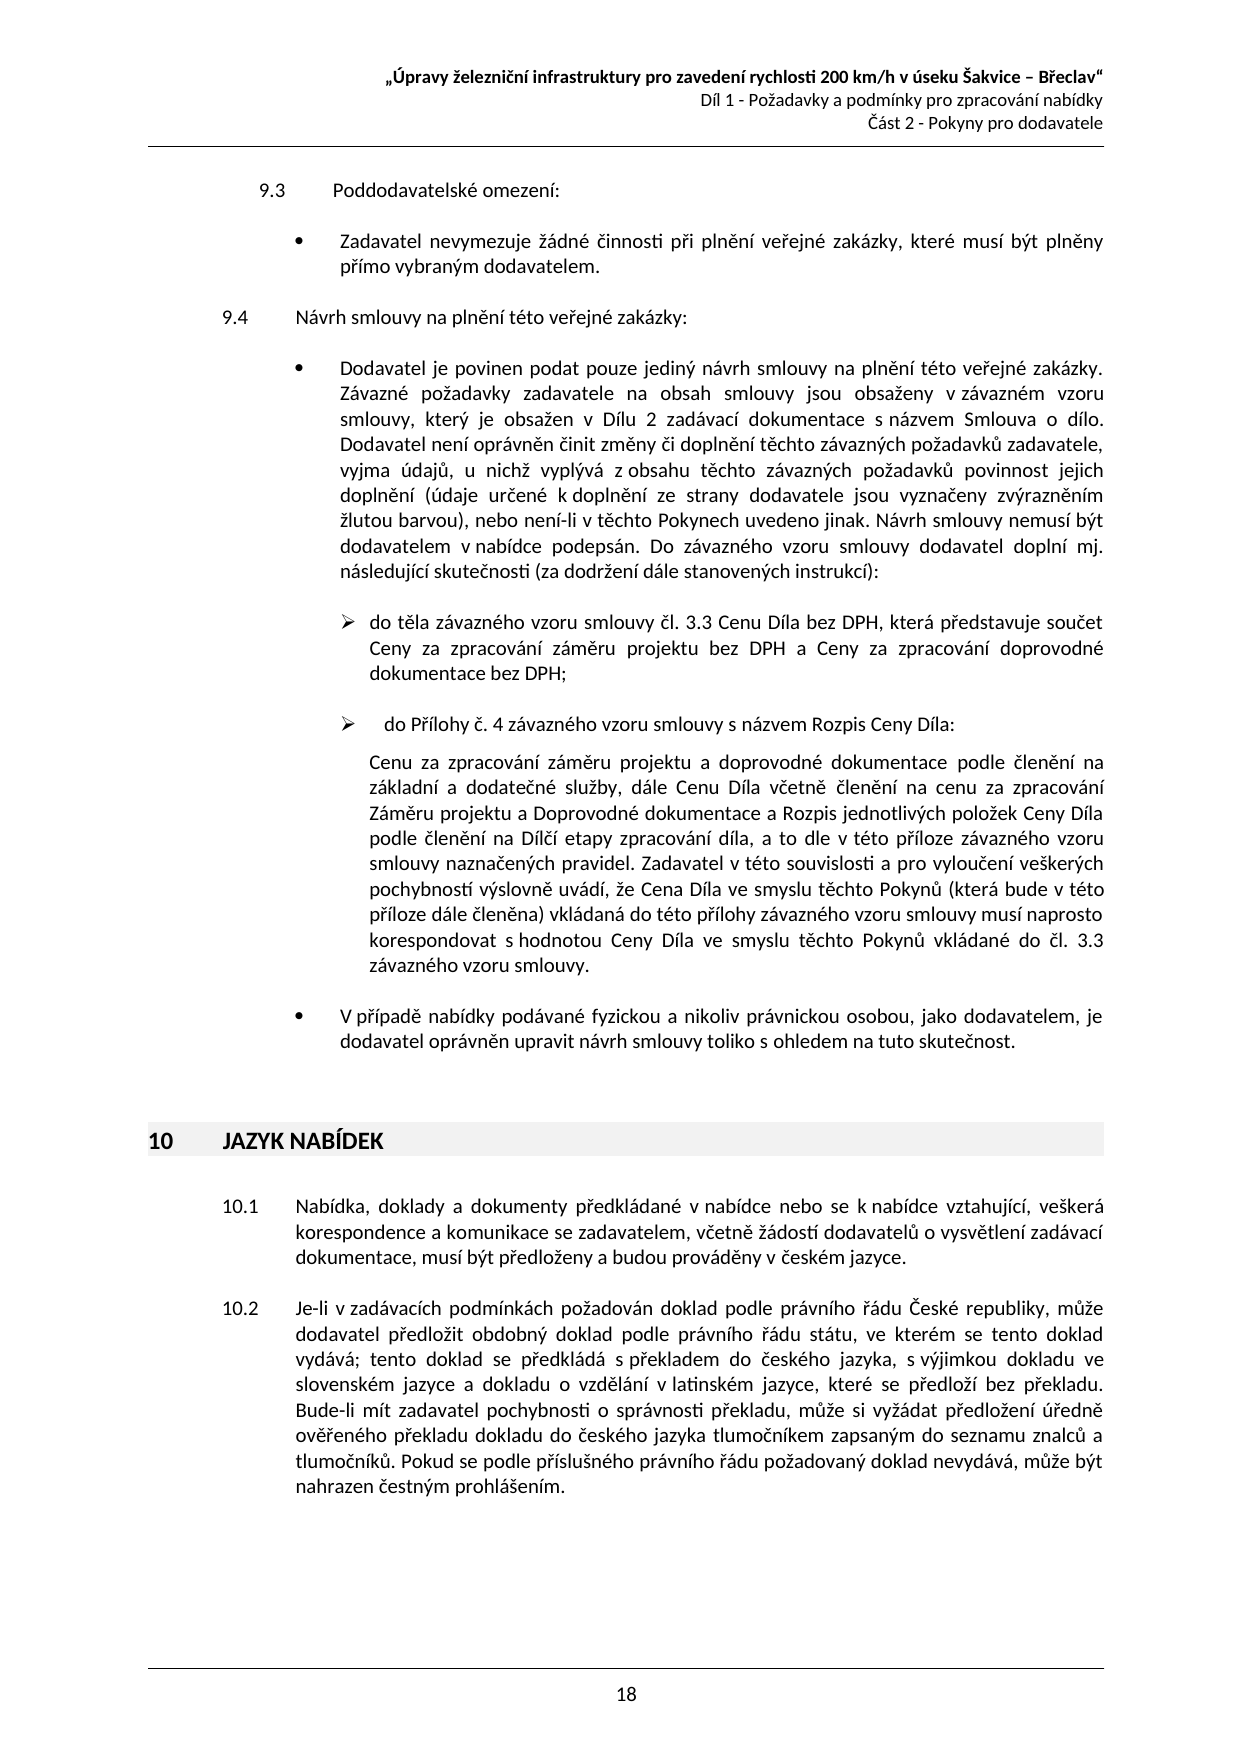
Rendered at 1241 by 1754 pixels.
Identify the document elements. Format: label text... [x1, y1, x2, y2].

subtitle JAZYK NABÍDEK [148, 1122, 1104, 1156]
list V případě nabídky podávané fyzickou a nikoliv právnickou osobou, jako dodavatelem, je dodavatel oprávněn upravit návrh smlouvy toliko s ohledem na tuto skutečnost. [295, 1003, 1104, 1054]
text Cenu za zpracování záměru projektu a doprovodné dokumentace podle členění na základní a dodatečné služby, dále Cenu Díla včetně členění na cenu za zpracování Záměru projektu a Doprovodné dokumentace a Rozpis jednotlivých položek Ceny Díla podle členění na Dílčí etapy zpracování díla, a to dle v této příloze závazného vzoru smlouvy naznačených pravidel. Zadavatel v této souvislosti a pro vyloučení veškerých pochybností výslovně uvádí, že Cena Díla ve smyslu těchto Pokynů (která bude v této příloze dále členěna) vkládaná do této přílohy závazného vzoru smlouvy musí naprosto korespondovat s hodnotou Ceny Díla ve smyslu těchto Pokynů vkládané do čl. 3.3 závazného vzoru smlouvy. [369, 749, 1104, 978]
list Zadavatel nevymezuje žádné činnosti při plnění veřejné zakázky, které musí být plněny přímo vybraným dodavatelem. [295, 228, 1104, 279]
list Je-li v zadávacích podmínkách požadován doklad podle právního řádu České republiky, může dodavatel předložit obdobný doklad podle právního řádu státu, ve kterém se tento doklad vydává; tento doklad se předkládá s překladem do českého jazyka, s výjimkou dokladu ve slovenském jazyce a dokladu o vzdělání v latinském jazyce, které se předloží bez překladu. Bude-li mít zadavatel pochybnosti o správnosti překladu, může si vyžádat předložení úředně ověřeného překladu dokladu do českého jazyka tlumočníkem zapsaným do seznamu znalců a tlumočníků. Pokud se podle příslušného právního řádu požadovaný doklad nevydává, může být nahrazen čestným prohlášením. [222, 1295, 1104, 1499]
list do Přílohy č. 4 závazného vzoru smlouvy s názvem Rozpis Ceny Díla: [340, 711, 1104, 736]
list Nabídka, doklady a dokumenty předkládané v nabídce nebo se k nabídce vztahující, veškerá korespondence a komunikace se zadavatelem, včetně žádostí dodavatelů o vysvětlení zadávací dokumentace, musí být předloženy a budou prováděny v českém jazyce. [222, 1194, 1104, 1270]
list do těla závazného vzoru smlouvy čl. 3.3 Cenu Díla bez DPH, která představuje součet Ceny za zpracování záměru projektu bez DPH a Ceny za zpracování doprovodné dokumentace bez DPH; [340, 609, 1104, 686]
list Návrh smlouvy na plnění této veřejné zakázky: [222, 304, 1104, 330]
list Dodavatel je povinen podat pouze jediný návrh smlouvy na plnění této veřejné zakázky. Závazné požadavky zadavatele na obsah smlouvy jsou obsaženy v závazném vzoru smlouvy, který je obsažen v Dílu 2 zadávací dokumentace s názvem Smlouva o dílo. Dodavatel není oprávněn činit změny či doplnění těchto závazných požadavků zadavatele, vyjma údajů, u nichž vyplývá z obsahu těchto závazných požadavků povinnost jejich doplnění (údaje určené k doplnění ze strany dodavatele jsou vyznačeny zvýrazněním žlutou barvou), nebo není-li v těchto Pokynech uvedeno jinak. Návrh smlouvy nemusí být dodavatelem v nabídce podepsán. Do závazného vzoru smlouvy dodavatel doplní mj. následující skutečnosti (za dodržení dále stanovených instrukcí): [295, 355, 1104, 584]
list Poddodavatelské omezení: [259, 177, 1104, 203]
